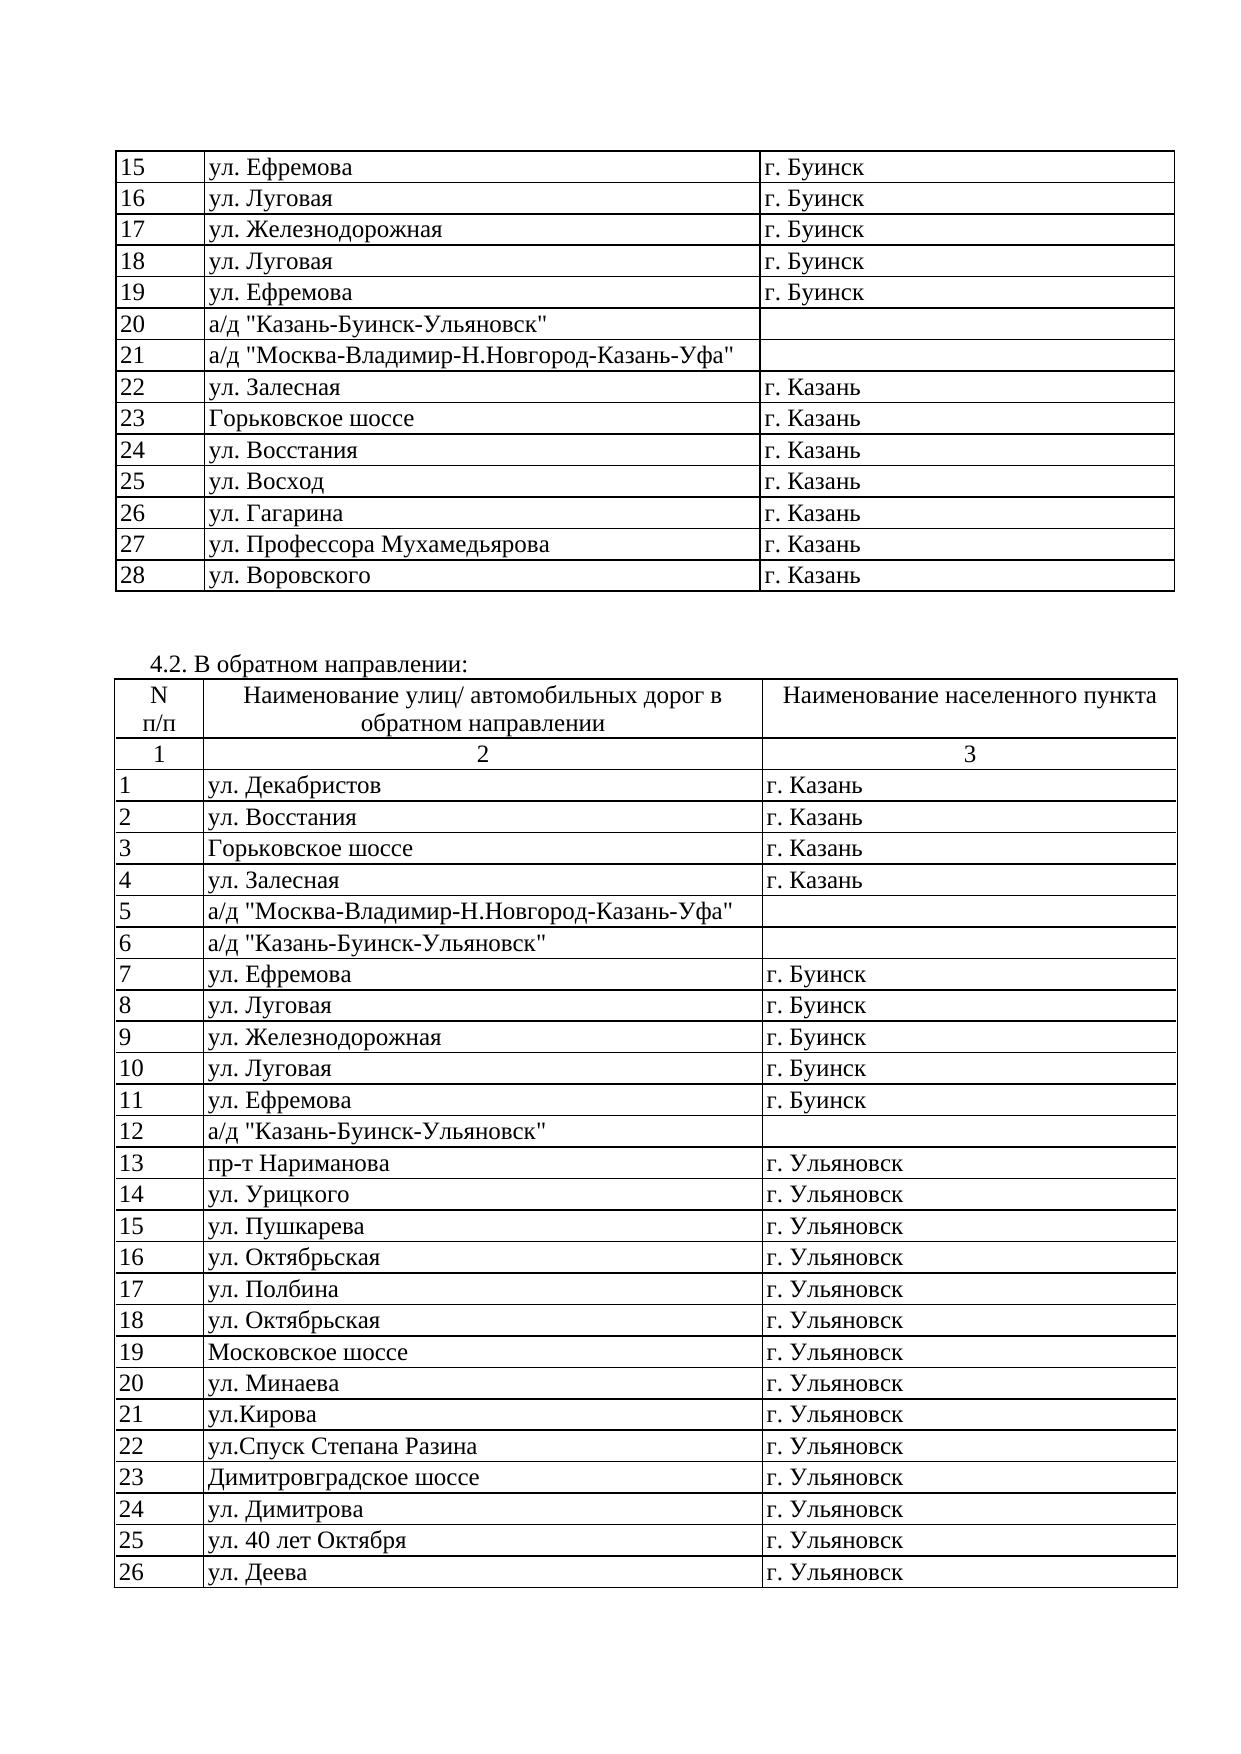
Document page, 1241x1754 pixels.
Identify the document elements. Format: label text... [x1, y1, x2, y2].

table_cell 20 [115, 1368, 203, 1398]
table_cell 26 [117, 498, 204, 527]
table_cell г. Ульяновск [763, 1178, 1177, 1209]
table_cell а/д "Москва-Владимир-Н.Новгород-Казань-Уфа" [205, 340, 759, 370]
table_cell ул. Луговая [205, 246, 759, 276]
table_cell г. Казань [761, 498, 1174, 527]
table_cell 16 [117, 183, 204, 213]
table_cell [763, 1115, 1177, 1146]
table_cell г. Казань [763, 769, 1177, 800]
table_cell ул.Спуск Степана Разина [204, 1431, 762, 1461]
table_cell г. Буинск [763, 1083, 1177, 1115]
table_cell ул.Кирова [204, 1400, 762, 1429]
table_cell г. Казань [763, 863, 1177, 894]
table_cell ул. Восстания [205, 435, 759, 464]
table_cell г. Казань [763, 800, 1177, 832]
table_cell 19 [115, 1336, 203, 1366]
table_cell ул. Восход [205, 466, 759, 496]
table_cell 1 [115, 770, 203, 800]
table_cell 8 [115, 990, 203, 1020]
table_cell Горьковское шоссе [204, 833, 762, 863]
table_header N п/п [115, 680, 203, 737]
table_cell ул. Луговая [204, 991, 762, 1020]
table_cell 1 [115, 738, 203, 769]
table_cell 27 [117, 529, 204, 559]
table_cell 22 [117, 372, 204, 402]
table_cell г. Буинск [761, 215, 1174, 244]
table_cell 14 [115, 1179, 203, 1209]
table_cell 24 [115, 1493, 203, 1524]
table_cell ул. Минаева [204, 1368, 762, 1398]
table_cell г. Ульяновск [763, 1461, 1177, 1492]
table_cell 23 [117, 403, 204, 433]
table_cell [761, 309, 1174, 339]
table_cell ул. Воровского [205, 561, 759, 590]
table_cell 18 [115, 1305, 203, 1335]
table_cell г. Ульяновск [763, 1429, 1177, 1461]
table_cell ул. Пушкарева [204, 1211, 762, 1241]
table_cell ул. Восстания [204, 802, 762, 832]
table_cell г. Ульяновск [763, 1241, 1177, 1272]
table_cell г. Ульяновск [763, 1209, 1177, 1241]
table_cell ул. Железнодорожная [204, 1022, 762, 1052]
table_cell 25 [117, 466, 204, 496]
table_cell г. Казань [761, 372, 1174, 402]
table_cell г. Ульяновск [763, 1366, 1177, 1398]
text 4.2. В обратном направлении: [150, 649, 1090, 678]
table_cell а/д "Казань-Буинск-Ульяновск" [205, 309, 759, 339]
table_cell ул. Гагарина [205, 498, 759, 527]
table_cell ул. Октябрьская [204, 1242, 762, 1272]
table_cell г. Буинск [763, 958, 1177, 989]
table_cell [763, 895, 1177, 926]
table_cell Московское шоссе [204, 1337, 762, 1366]
table_cell 11 [115, 1084, 203, 1115]
table_cell 6 [115, 927, 203, 957]
table_cell ул. Железнодорожная [205, 215, 759, 244]
table_cell 24 [117, 435, 204, 464]
table_cell ул. Профессора Мухамедьярова [205, 529, 759, 559]
table_cell ул. Залесная [204, 865, 762, 894]
table_cell 16 [115, 1242, 203, 1272]
table_cell г. Казань [763, 832, 1177, 863]
table_header Наименование населенного пункта [763, 680, 1177, 737]
table_cell 19 [117, 277, 204, 307]
table_cell г. Ульяновск [763, 1304, 1177, 1335]
table_cell ул. 40 лет Октября [204, 1525, 762, 1555]
table_cell Горьковское шоссе [205, 403, 759, 433]
table_cell а/д "Казань-Буинск-Ульяновск" [204, 928, 762, 957]
table_cell 12 [115, 1116, 203, 1146]
table_cell ул. Октябрьская [204, 1305, 762, 1335]
table_cell ул. Декабристов [204, 770, 762, 800]
table_cell 4 [115, 864, 203, 894]
table_cell г. Казань [761, 561, 1174, 590]
table_cell ул. Луговая [205, 183, 759, 213]
table_cell г. Буинск [761, 277, 1174, 307]
table_cell 3 [115, 833, 203, 863]
table_cell г. Буинск [761, 246, 1174, 276]
table_cell 9 [115, 1021, 203, 1052]
table_cell г. Ульяновск [763, 1555, 1177, 1587]
table_cell г. Ульяновск [763, 1398, 1177, 1429]
table_cell г. Ульяновск [763, 1524, 1177, 1555]
table_cell г. Казань [761, 529, 1174, 559]
table_cell пр-т Нариманова [204, 1148, 762, 1178]
table_cell Димитровградское шоссе [204, 1462, 762, 1492]
table_cell 5 [115, 896, 203, 926]
table_cell г. Буинск [763, 1052, 1177, 1083]
table_cell г. Ульяновск [763, 1335, 1177, 1366]
table_cell г. Буинск [761, 183, 1174, 213]
table_cell 21 [117, 340, 204, 370]
table_cell г. Казань [761, 435, 1174, 464]
table_cell 28 [117, 561, 204, 590]
table_cell г. Буинск [763, 1020, 1177, 1052]
table_cell 22 [115, 1430, 203, 1461]
table_cell г. Ульяновск [763, 1272, 1177, 1303]
table_cell г. Ульяновск [763, 1492, 1177, 1524]
table_cell 2 [204, 739, 762, 769]
table_cell 17 [115, 1273, 203, 1303]
table_cell ул. Урицкого [204, 1179, 762, 1209]
table_cell 17 [117, 215, 204, 244]
table_cell 21 [115, 1399, 203, 1429]
table_cell 13 [115, 1147, 203, 1178]
table_cell 25 [115, 1525, 203, 1555]
table_cell 15 [115, 1210, 203, 1241]
table_cell ул. Деева [204, 1557, 762, 1587]
table_cell 15 [117, 152, 204, 181]
table_cell ул. Димитрова [204, 1494, 762, 1524]
table_cell г. Буинск [761, 152, 1174, 181]
table_cell 10 [115, 1053, 203, 1083]
table_cell 3 [763, 737, 1177, 769]
table_cell [761, 340, 1174, 370]
table_cell 20 [117, 309, 204, 339]
table_cell ул. Полбина [204, 1274, 762, 1303]
table_header Наименование улиц/ автомобильных дорог в обратном направлении [204, 680, 762, 737]
table_cell г. Ульяновск [763, 1146, 1177, 1178]
table_cell 18 [117, 246, 204, 276]
table_cell г. Буинск [763, 989, 1177, 1020]
table_cell 23 [115, 1462, 203, 1492]
table_cell г. Казань [761, 403, 1174, 433]
table_cell ул. Ефремова [204, 959, 762, 989]
table_cell ул. Залесная [205, 372, 759, 402]
table_cell ул. Ефремова [205, 152, 759, 181]
table_cell а/д "Москва-Владимир-Н.Новгород-Казань-Уфа" [204, 896, 762, 926]
table_cell ул. Ефремова [205, 277, 759, 307]
table_cell 2 [115, 801, 203, 832]
table_cell ул. Ефремова [204, 1085, 762, 1115]
table_cell [763, 926, 1177, 957]
table_cell а/д "Казань-Буинск-Ульяновск" [204, 1116, 762, 1146]
table_cell ул. Луговая [204, 1053, 762, 1083]
table_cell г. Казань [761, 466, 1174, 496]
table_cell 7 [115, 959, 203, 989]
table_cell 26 [115, 1556, 203, 1587]
